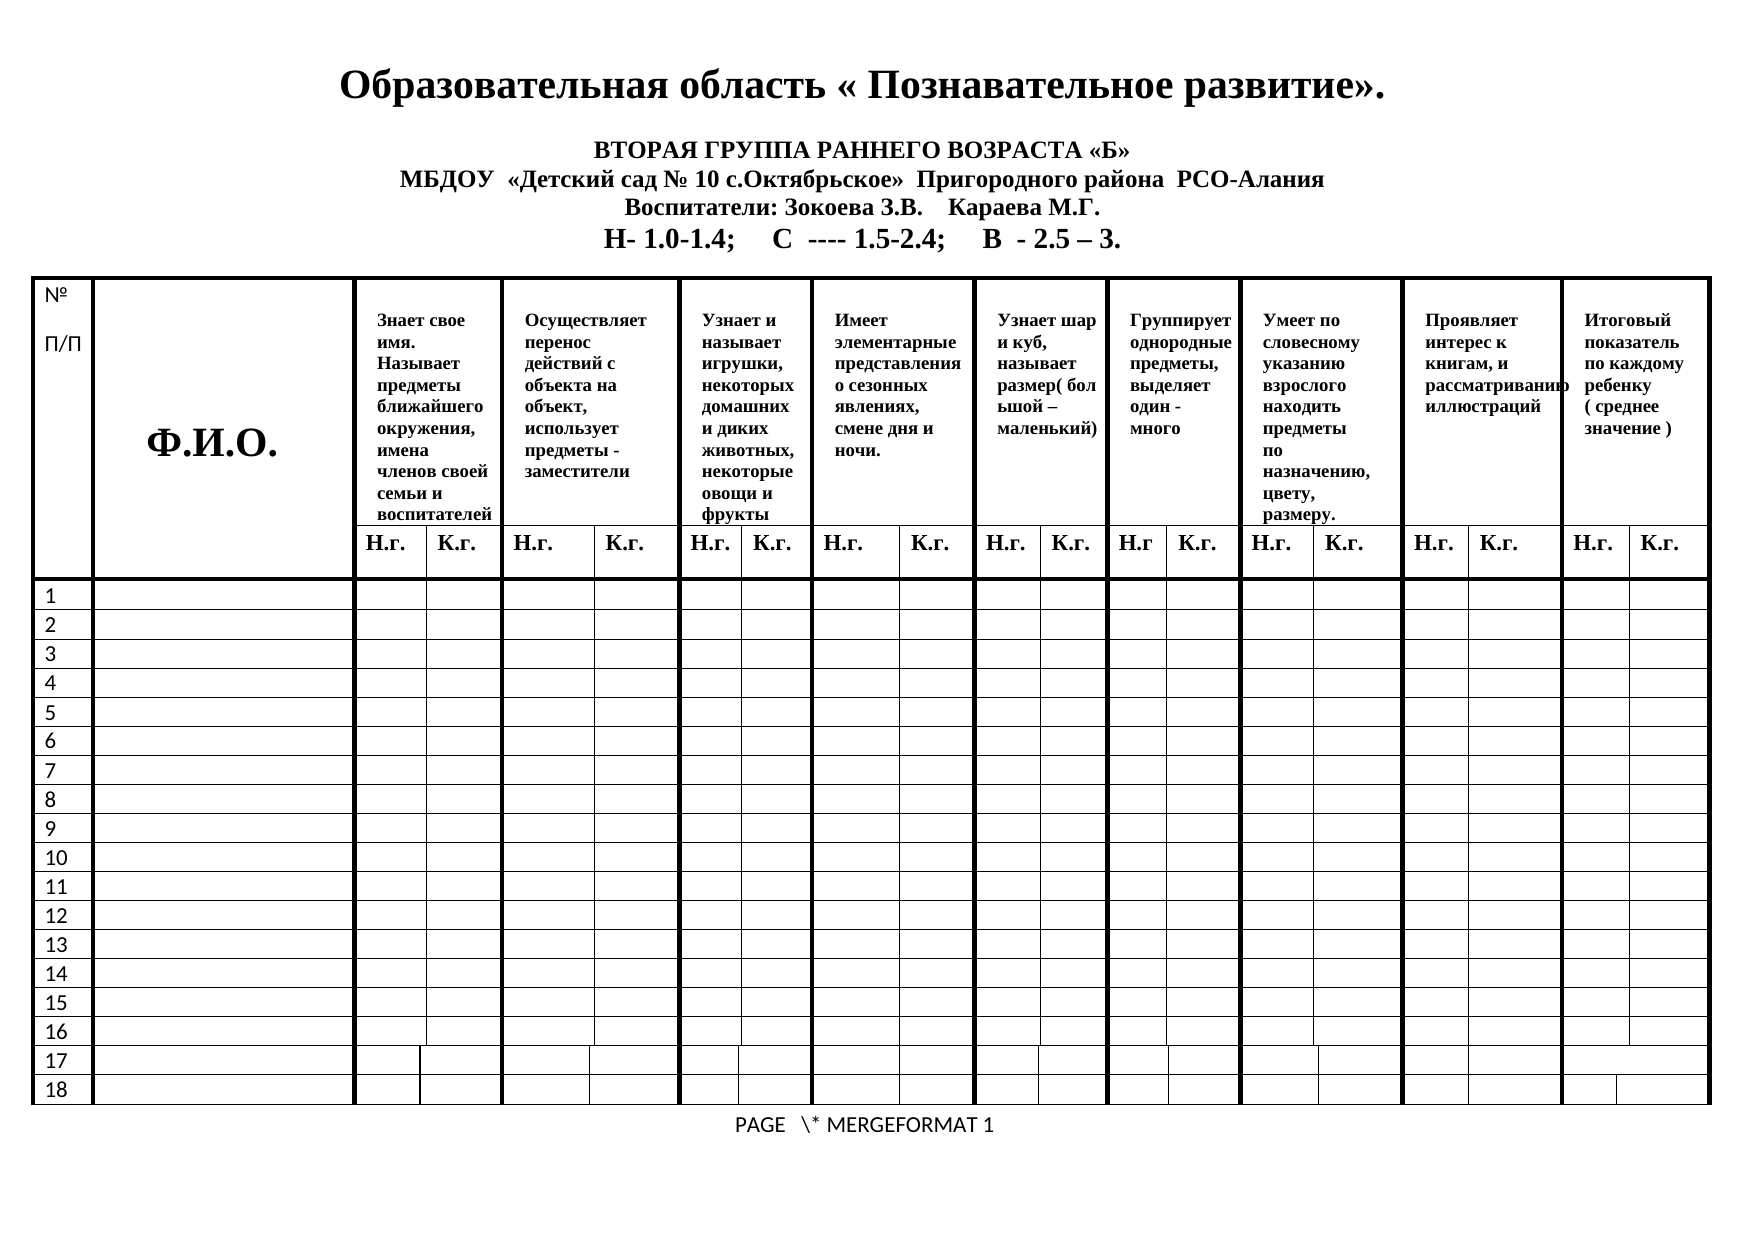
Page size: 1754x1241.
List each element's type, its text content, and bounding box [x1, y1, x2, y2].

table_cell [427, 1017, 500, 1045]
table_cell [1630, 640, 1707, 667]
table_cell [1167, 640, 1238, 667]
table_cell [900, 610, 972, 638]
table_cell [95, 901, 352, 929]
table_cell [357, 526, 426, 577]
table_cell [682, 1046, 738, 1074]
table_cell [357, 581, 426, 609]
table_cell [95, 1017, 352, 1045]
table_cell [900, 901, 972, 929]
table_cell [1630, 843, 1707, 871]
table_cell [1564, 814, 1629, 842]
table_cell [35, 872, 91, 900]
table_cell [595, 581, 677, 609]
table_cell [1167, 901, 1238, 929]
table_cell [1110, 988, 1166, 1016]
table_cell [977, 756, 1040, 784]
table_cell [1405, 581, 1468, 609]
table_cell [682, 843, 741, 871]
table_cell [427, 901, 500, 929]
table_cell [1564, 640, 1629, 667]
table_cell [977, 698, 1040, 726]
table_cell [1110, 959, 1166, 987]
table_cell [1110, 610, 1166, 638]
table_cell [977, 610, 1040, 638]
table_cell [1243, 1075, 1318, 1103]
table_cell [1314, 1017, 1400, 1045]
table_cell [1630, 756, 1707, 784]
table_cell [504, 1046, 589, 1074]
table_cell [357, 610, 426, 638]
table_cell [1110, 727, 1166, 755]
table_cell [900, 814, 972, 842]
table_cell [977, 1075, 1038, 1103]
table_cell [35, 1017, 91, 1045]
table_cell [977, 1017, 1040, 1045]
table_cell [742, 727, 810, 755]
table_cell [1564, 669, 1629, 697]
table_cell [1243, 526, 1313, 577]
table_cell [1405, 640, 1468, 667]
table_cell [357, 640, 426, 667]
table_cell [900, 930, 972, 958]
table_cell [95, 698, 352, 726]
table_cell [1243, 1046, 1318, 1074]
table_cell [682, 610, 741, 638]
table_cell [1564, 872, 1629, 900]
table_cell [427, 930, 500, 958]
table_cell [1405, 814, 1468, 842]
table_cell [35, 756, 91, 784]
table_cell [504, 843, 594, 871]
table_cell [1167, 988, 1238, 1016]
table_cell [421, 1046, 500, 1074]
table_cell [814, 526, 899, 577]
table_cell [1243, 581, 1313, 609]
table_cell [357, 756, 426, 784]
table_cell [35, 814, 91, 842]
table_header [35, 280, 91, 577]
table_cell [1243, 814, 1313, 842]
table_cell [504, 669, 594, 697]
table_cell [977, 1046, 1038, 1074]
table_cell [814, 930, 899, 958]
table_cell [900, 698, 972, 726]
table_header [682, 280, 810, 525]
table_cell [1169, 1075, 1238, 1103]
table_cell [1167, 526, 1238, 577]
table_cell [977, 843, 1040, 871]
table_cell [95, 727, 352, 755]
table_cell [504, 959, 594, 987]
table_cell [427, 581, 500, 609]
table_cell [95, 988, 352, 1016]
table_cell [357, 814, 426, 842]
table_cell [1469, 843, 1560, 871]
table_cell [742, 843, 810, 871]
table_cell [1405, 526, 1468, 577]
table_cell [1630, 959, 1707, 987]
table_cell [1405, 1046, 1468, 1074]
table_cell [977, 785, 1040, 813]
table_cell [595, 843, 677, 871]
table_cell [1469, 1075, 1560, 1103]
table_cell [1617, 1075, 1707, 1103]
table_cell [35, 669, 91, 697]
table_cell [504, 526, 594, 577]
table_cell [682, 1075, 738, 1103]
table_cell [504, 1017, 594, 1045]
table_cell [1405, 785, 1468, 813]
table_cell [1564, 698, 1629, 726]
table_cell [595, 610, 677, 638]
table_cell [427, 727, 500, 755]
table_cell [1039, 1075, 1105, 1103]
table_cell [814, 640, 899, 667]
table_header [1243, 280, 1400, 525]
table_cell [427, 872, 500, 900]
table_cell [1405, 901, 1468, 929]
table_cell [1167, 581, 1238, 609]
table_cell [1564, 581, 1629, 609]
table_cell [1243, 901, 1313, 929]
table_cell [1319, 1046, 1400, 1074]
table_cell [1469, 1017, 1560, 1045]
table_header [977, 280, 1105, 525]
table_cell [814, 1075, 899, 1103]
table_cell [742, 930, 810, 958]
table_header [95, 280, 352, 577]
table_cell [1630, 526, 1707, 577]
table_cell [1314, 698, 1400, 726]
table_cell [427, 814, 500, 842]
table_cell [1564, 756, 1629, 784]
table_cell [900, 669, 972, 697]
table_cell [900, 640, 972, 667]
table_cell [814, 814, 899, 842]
text ВТОРАЯ ГРУППА РАННЕГО ВОЗРАСТА «Б» МБДОУ «Детский сад № 10 с.Октябрьское» Пригородного района РСО-Алания Воспитатели: Зокоева З.В. Караева М.Г. Н- 1.0-1.4; С ---- 1.5-2.4; В - 2.5 – 3. [44, 135, 1680, 255]
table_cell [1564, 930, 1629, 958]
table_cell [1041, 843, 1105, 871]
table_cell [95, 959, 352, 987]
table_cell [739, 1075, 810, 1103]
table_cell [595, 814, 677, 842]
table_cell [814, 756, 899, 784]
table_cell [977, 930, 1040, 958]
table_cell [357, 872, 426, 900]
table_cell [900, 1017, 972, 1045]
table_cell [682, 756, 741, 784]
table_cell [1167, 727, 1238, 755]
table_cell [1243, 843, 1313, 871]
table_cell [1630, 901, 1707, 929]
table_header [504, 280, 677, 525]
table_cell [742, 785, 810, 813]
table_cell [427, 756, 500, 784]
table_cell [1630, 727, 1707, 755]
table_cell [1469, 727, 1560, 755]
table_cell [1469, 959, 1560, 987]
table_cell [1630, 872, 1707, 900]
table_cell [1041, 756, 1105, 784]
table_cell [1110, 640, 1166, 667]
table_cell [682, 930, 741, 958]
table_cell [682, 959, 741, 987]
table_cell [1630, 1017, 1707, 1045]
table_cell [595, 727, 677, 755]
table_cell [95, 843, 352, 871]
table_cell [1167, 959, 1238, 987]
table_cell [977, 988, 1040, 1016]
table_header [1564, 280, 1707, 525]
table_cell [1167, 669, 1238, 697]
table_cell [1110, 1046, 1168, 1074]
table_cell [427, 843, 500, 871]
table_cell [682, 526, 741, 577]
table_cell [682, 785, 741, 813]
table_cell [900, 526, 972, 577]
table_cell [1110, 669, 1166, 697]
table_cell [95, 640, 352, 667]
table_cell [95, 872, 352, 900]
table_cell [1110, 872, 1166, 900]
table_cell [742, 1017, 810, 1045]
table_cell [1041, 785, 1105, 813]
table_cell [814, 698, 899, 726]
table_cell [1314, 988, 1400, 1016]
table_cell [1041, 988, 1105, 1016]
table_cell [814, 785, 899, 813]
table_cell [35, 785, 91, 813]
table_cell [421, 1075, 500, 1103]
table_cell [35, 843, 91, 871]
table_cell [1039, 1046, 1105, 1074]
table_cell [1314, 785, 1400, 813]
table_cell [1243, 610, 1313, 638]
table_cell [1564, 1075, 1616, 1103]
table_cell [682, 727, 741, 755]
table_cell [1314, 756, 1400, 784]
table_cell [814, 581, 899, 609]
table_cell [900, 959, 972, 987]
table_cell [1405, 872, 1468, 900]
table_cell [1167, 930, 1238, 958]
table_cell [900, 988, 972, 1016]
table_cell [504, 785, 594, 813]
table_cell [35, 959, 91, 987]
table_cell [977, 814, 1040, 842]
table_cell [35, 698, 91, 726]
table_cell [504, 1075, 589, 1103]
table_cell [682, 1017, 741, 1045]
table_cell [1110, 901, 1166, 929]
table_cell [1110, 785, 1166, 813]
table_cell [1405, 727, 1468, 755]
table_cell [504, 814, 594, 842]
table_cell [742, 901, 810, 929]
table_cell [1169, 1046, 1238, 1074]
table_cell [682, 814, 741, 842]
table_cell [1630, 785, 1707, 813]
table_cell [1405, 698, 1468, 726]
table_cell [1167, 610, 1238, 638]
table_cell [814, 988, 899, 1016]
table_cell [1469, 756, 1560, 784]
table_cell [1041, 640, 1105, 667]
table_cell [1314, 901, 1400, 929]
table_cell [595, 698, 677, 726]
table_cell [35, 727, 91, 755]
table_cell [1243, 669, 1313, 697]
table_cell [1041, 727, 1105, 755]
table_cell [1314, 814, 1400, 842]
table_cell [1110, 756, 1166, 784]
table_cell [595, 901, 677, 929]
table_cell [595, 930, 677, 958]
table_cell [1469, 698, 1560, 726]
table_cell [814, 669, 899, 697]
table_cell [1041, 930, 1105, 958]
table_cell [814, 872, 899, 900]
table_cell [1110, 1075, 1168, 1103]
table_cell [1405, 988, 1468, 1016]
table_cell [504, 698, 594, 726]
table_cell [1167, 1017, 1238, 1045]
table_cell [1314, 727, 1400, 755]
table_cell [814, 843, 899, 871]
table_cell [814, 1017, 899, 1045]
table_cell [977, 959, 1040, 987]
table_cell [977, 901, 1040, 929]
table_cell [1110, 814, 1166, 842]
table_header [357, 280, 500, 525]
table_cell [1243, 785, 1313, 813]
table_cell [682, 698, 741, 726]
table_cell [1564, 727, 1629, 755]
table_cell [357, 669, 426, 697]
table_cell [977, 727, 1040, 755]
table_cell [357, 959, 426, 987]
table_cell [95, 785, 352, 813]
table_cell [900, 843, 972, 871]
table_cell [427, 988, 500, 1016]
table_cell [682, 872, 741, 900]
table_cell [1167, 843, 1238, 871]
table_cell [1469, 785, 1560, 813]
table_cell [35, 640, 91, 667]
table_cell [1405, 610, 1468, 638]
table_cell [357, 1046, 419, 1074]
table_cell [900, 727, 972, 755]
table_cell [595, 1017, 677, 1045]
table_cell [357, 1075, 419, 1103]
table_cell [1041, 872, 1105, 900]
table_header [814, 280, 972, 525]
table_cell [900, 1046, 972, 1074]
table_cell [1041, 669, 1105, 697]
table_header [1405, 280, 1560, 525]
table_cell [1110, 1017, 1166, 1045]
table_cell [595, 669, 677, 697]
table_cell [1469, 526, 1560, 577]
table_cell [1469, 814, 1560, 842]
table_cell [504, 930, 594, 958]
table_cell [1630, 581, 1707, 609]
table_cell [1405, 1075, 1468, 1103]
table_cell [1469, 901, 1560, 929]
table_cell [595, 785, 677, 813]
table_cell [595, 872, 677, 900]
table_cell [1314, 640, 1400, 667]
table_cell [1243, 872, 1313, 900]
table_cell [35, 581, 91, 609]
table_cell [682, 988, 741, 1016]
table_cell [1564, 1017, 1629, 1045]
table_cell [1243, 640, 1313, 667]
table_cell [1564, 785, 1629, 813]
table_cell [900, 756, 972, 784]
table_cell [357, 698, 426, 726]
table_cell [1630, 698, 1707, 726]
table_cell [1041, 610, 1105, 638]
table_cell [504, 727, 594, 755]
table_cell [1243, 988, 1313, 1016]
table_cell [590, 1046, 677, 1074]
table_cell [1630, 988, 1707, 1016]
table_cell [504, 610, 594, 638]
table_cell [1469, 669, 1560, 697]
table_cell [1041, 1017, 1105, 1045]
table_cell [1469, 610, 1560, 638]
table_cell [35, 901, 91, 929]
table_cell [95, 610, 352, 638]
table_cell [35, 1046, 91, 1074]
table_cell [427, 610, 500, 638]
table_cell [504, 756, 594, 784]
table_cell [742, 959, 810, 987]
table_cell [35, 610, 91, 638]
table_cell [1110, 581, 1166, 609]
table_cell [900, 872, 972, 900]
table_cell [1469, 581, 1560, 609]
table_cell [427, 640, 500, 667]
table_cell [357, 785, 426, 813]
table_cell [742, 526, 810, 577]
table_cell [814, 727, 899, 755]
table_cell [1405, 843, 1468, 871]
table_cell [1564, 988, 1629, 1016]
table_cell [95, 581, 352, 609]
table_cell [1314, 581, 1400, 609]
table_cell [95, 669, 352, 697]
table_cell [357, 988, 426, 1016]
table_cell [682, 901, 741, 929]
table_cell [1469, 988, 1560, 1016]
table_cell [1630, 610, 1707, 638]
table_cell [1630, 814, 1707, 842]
text Образовательная область « Познавательное развитие». [44, 59, 1680, 107]
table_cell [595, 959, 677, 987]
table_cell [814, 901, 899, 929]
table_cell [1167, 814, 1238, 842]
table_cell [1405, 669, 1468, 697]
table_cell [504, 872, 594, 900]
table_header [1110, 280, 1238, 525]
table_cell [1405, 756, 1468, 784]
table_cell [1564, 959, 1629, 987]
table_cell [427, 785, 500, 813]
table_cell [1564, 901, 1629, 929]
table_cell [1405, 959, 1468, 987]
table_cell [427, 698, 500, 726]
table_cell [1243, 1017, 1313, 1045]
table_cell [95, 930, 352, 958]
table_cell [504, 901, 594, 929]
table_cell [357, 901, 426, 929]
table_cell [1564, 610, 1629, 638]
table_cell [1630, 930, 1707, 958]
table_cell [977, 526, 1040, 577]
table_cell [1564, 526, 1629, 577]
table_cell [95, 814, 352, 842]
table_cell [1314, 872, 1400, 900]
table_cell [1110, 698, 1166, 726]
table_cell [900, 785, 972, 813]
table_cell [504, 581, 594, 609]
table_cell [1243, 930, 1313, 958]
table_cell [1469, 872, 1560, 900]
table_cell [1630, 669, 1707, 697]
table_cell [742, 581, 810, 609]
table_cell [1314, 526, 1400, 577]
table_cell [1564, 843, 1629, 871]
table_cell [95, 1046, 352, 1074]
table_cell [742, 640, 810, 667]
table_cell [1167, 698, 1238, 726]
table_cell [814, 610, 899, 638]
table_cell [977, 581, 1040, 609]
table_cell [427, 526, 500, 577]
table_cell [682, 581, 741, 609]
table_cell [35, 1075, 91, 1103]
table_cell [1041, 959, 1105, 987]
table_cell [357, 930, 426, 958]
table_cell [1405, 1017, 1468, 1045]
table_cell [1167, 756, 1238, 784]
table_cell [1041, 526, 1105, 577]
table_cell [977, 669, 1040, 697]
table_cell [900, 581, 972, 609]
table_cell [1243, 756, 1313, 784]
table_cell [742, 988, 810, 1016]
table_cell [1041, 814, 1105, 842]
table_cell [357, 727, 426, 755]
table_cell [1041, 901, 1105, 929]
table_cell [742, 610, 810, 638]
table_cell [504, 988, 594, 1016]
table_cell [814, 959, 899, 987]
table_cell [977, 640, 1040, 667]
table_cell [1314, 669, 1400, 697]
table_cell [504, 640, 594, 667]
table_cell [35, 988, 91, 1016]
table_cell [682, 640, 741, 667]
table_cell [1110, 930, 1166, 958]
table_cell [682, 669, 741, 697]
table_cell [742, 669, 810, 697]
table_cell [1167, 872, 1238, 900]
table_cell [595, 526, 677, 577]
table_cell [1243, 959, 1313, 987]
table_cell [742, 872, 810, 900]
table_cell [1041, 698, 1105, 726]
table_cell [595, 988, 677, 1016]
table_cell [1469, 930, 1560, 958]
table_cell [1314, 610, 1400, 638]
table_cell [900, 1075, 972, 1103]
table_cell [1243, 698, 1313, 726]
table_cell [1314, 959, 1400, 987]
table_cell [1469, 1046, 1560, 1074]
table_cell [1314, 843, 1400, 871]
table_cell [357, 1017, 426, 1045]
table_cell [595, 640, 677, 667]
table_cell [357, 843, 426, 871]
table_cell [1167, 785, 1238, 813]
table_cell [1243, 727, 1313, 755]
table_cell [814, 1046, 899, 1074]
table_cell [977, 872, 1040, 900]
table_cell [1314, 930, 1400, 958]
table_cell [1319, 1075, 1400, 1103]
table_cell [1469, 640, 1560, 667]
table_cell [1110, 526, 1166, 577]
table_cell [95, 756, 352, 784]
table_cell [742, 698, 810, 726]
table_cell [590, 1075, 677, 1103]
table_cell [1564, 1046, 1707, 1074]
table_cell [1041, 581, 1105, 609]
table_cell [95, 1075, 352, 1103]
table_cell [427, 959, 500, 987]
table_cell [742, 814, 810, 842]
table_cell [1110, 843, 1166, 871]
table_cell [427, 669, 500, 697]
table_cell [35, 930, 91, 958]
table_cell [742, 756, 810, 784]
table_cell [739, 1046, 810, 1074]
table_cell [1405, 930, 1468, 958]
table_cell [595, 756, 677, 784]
